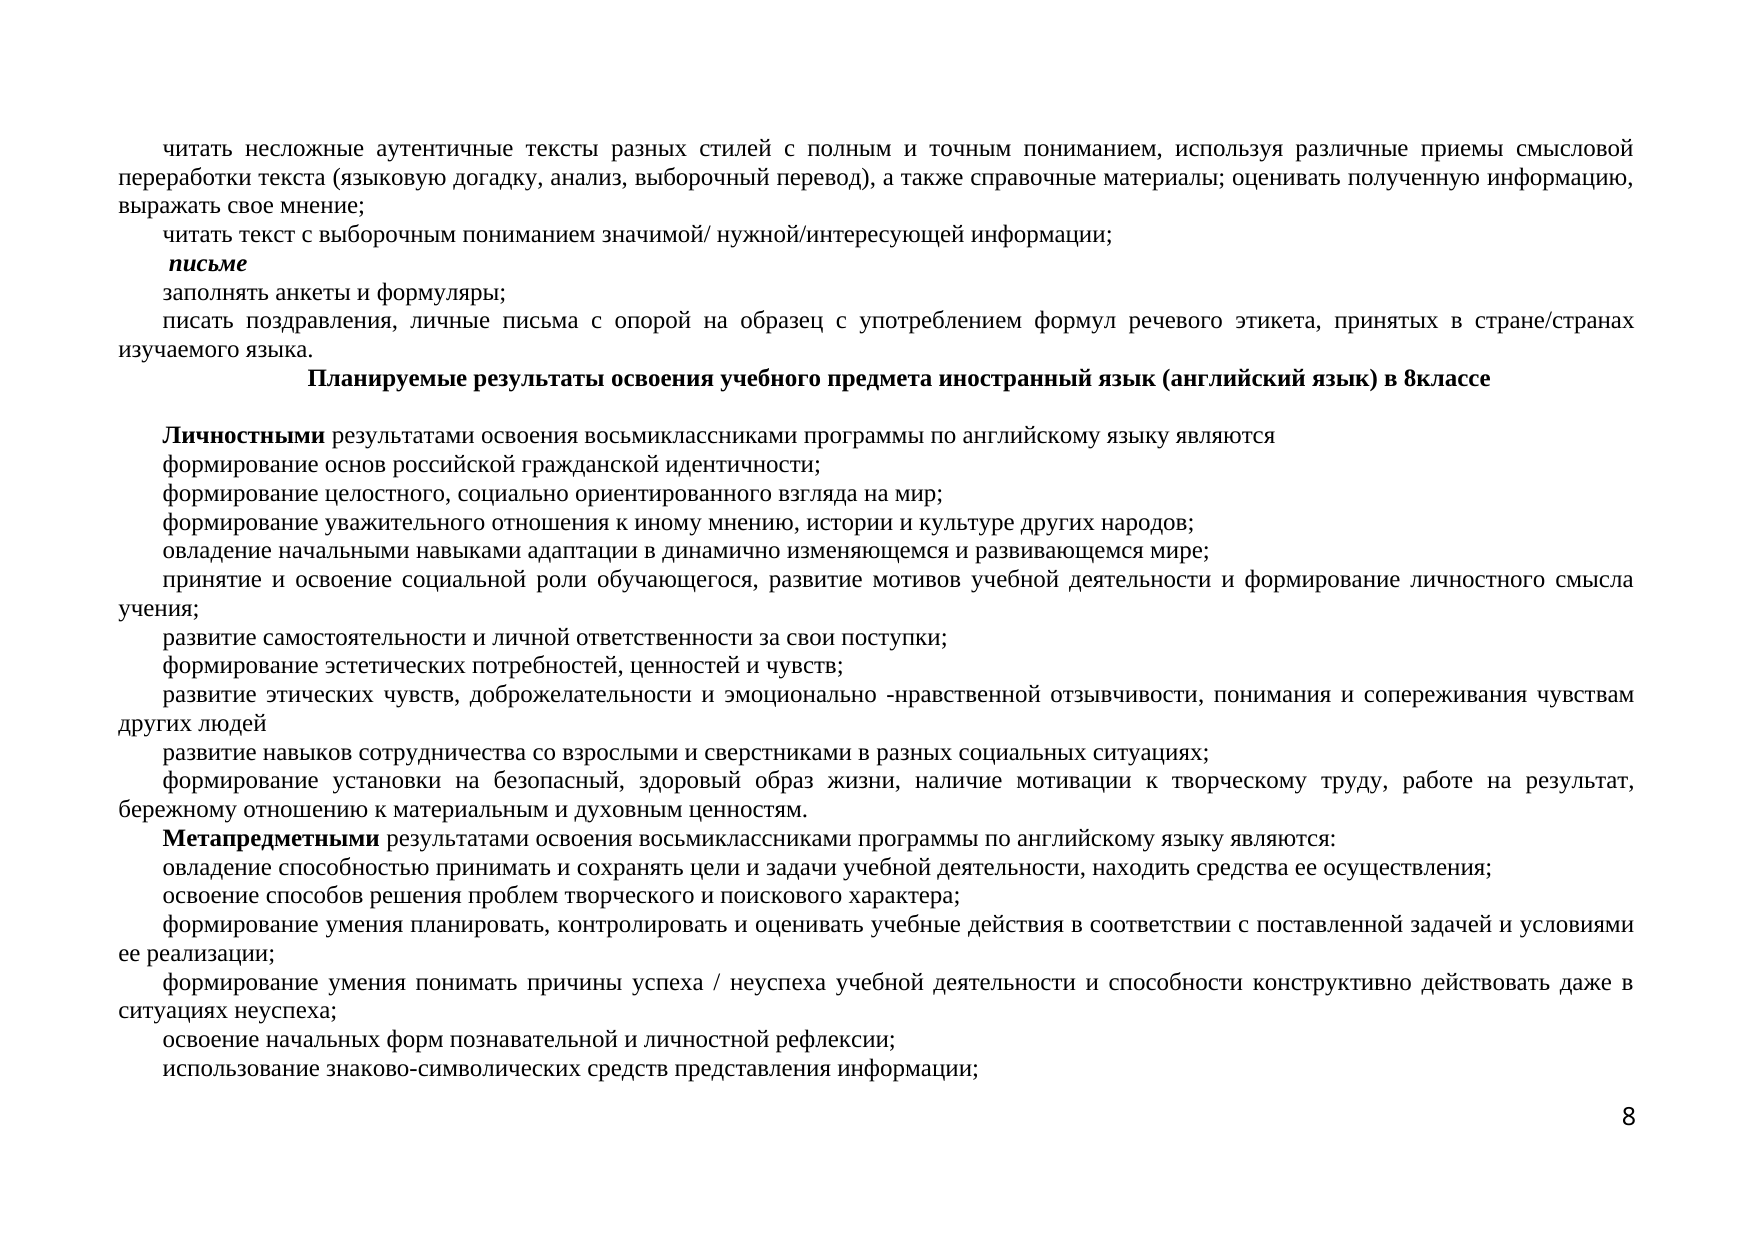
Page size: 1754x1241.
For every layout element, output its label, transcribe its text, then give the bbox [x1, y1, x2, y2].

text принятие и освоение социальной роли обучающегося, развитие мотивов учебной деятельности и формирование личностного смысла учения; [118, 564, 1636, 622]
text развитие этических чувств, доброжелательности и эмоционально -нравственной отзывчивости, понимания и сопереживания чувствам других людей [118, 679, 1636, 737]
text освоение способов решения проблем творческого и поискового характера; [118, 880, 1636, 909]
text использование знаково-символических средств представления информации; [118, 1053, 1636, 1082]
text письме [118, 248, 1636, 277]
text читать несложные аутентичные тексты разных стилей с полным и точным пониманием, используя различные приемы смысловой переработки текста (языковую догадку, анализ, выборочный перевод), а также справочные материалы; оценивать полученную информацию, выражать свое мнение; [118, 133, 1636, 219]
text формирование уважительного отношения к иному мнению, истории и культуре других народов; [118, 507, 1636, 535]
text заполнять анкеты и формуляры; [118, 277, 1636, 305]
text овладение способностью принимать и сохранять цели и задачи учебной деятельности, находить средства ее осуществления; [118, 852, 1636, 880]
text писать поздравления, личные письма с опорой на образец с употреблением формул речевого этикета, принятых в стране/странах изучаемого языка. [118, 305, 1636, 363]
text формирование умения планировать, контролировать и оценивать учебные действия в соответствии с поставленной задачей и условиями ее реализации; [118, 909, 1636, 967]
text освоение начальных форм познавательной и личностной рефлексии; [118, 1024, 1636, 1053]
text развитие навыков сотрудничества со взрослыми и сверстниками в разных социальных ситуациях; [118, 737, 1636, 765]
text формирование основ российской гражданской идентичности; [118, 449, 1636, 478]
text формирование эстетических потребностей, ценностей и чувств; [118, 650, 1636, 679]
text формирование умения понимать причины успеха / неуспеха учебной деятельности и способности конструктивно действовать даже в ситуациях неуспеха; [118, 967, 1636, 1024]
text развитие самостоятельности и личной ответственности за свои поступки; [118, 622, 1636, 650]
list Метапредметными результатами освоения восьмиклассниками программы по английскому языку являются: [118, 823, 1636, 852]
text Планируемые результаты освоения учебного предмета иностранный язык (английский язык) в 8классе [118, 363, 1636, 392]
text формирование установки на безопасный, здоровый образ жизни, наличие мотивации к творческому труду, работе на результат, бережному отношению к материальным и духовным ценностям. [118, 765, 1636, 823]
text читать текст с выборочным пониманием значимой/ нужной/интересующей информации; [118, 219, 1636, 248]
list Личностными результатами освоения восьмиклассниками программы по английскому языку являются [118, 420, 1636, 449]
text овладение начальными навыками адаптации в динамично изменяющемся и развивающемся мире; [118, 535, 1636, 564]
text формирование целостного, социально ориентированного взгляда на мир; [118, 478, 1636, 507]
